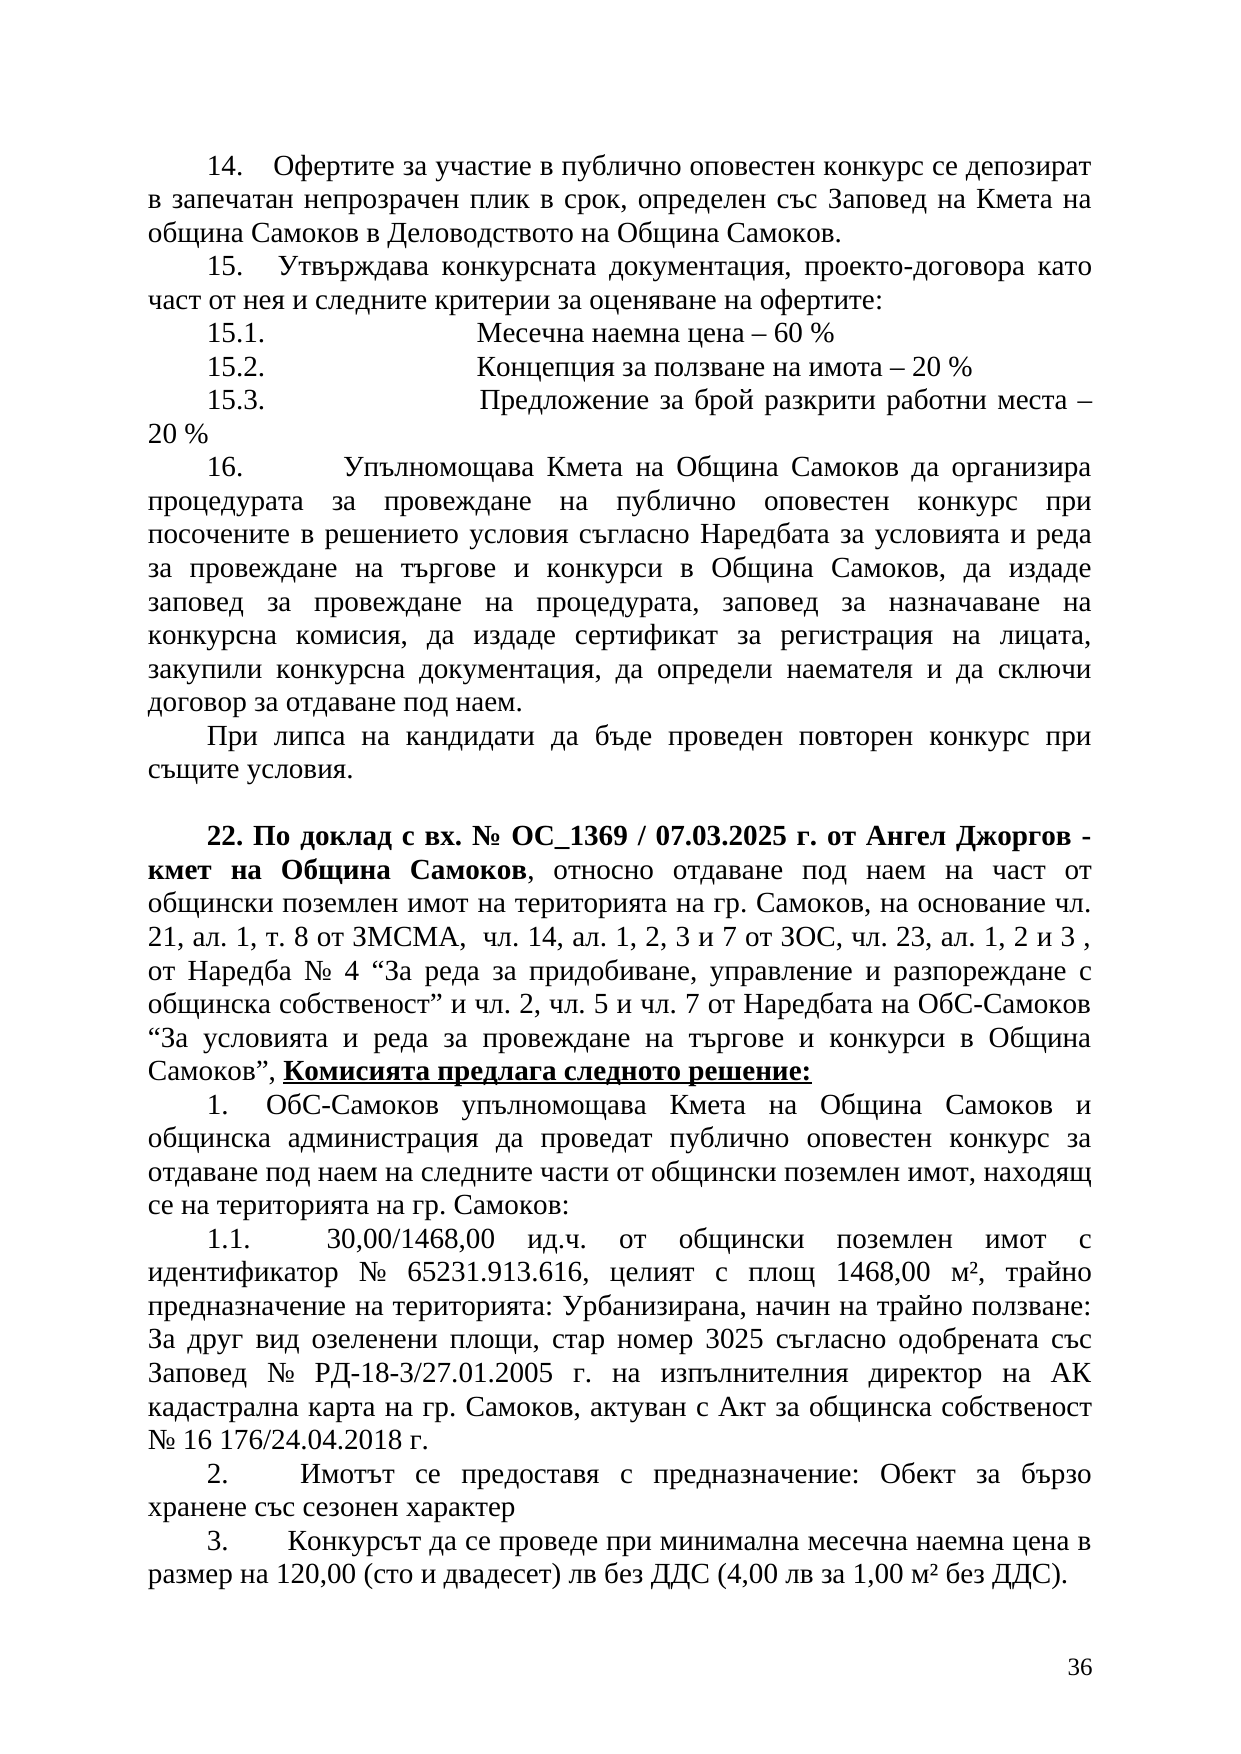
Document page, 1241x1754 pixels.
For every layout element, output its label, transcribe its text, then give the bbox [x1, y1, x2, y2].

text 15.2. Концепция за ползване на имота – 20 % [148, 349, 1093, 382]
text 15.1. Месечна наемна цена – 60 % [148, 315, 1093, 349]
text При липса на кандидати да бъде проведен повторен конкурс при същите условия. [148, 718, 1093, 785]
text 15.3. Предложение за брой разкрити работни места – 20 % [148, 382, 1093, 449]
text 3. Конкурсът да се проведе при минимална месечна наемна цена в размер на 120,00 (сто и двадесет) лв без ДДС (4,00 лв за 1,00 м² без ДДС). [148, 1523, 1093, 1590]
text 14. Офертите за участие в публично оповестен конкурс се депозират в запечатан непрозрачен плик в срок, определен със Заповед на Кмета на община Самоков в Деловодството на Община Самоков. [148, 148, 1093, 248]
text 16. Упълномощава Кмета на Община Самоков да организира процедурата за провеждане на публично оповестен конкурс при посочените в решението условия съгласно Наредбата за условията и реда за провеждане на търгове и конкурси в Община Самоков, да издаде заповед за провеждане на процедурата, заповед за назначаване на конкурсна комисия, да издаде сертификат за регистрация на лицата, закупили конкурсна документация, да определи наемателя и да сключи договор за отдаване под наем. [148, 449, 1093, 718]
text 22. По доклад с вх. № ОС_1369 / 07.03.2025 г. от Ангел Джоргов - кмет на Община Самоков, относно отдаване под наем на част от общински поземлен имот на територията на гр. Самоков, на основание чл. 21, ал. 1, т. 8 от ЗМСМА, чл. 14, ал. 1, 2, 3 и 7 от ЗОС, чл. 23, ал. 1, 2 и 3 , от Наредба № 4 “За реда за придобиване, управление и разпореждане с общинска собственост” и чл. 2, чл. 5 и чл. 7 от Наредбата на ОбС-Самоков “За условията и реда за провеждане на търгове и конкурси в Община Самоков”, Комисията предлага следното решение: [148, 818, 1093, 1087]
text 15. Утвърждава конкурсната документация, проекто-договора като част от нея и следните критерии за оценяване на офертите: [148, 248, 1093, 315]
text 2. Имотът се предоставя с предназначение: Обект за бързо хранене със сезонен характер [148, 1456, 1093, 1523]
text 1.1. 30,00/1468,00 ид.ч. от общински поземлен имот с идентификатор № 65231.913.616, целият с площ 1468,00 м², трайно предназначение на територията: Урбанизирана, начин на трайно ползване: За друг вид озеленени площи, стар номер 3025 съгласно одобрената със Заповед № РД-18-3/27.01.2005 г. на изпълнителния директор на АК кадастрална карта на гр. Самоков, актуван с Акт за общинска собственост № 16 176/24.04.2018 г. [148, 1221, 1093, 1456]
text 1. ОбС-Самоков упълномощава Кмета на Община Самоков и общинска администрация да проведат публично оповестен конкурс за отдаване под наем на следните части от общински поземлен имот, находящ се на територията на гр. Самоков: [148, 1087, 1093, 1221]
